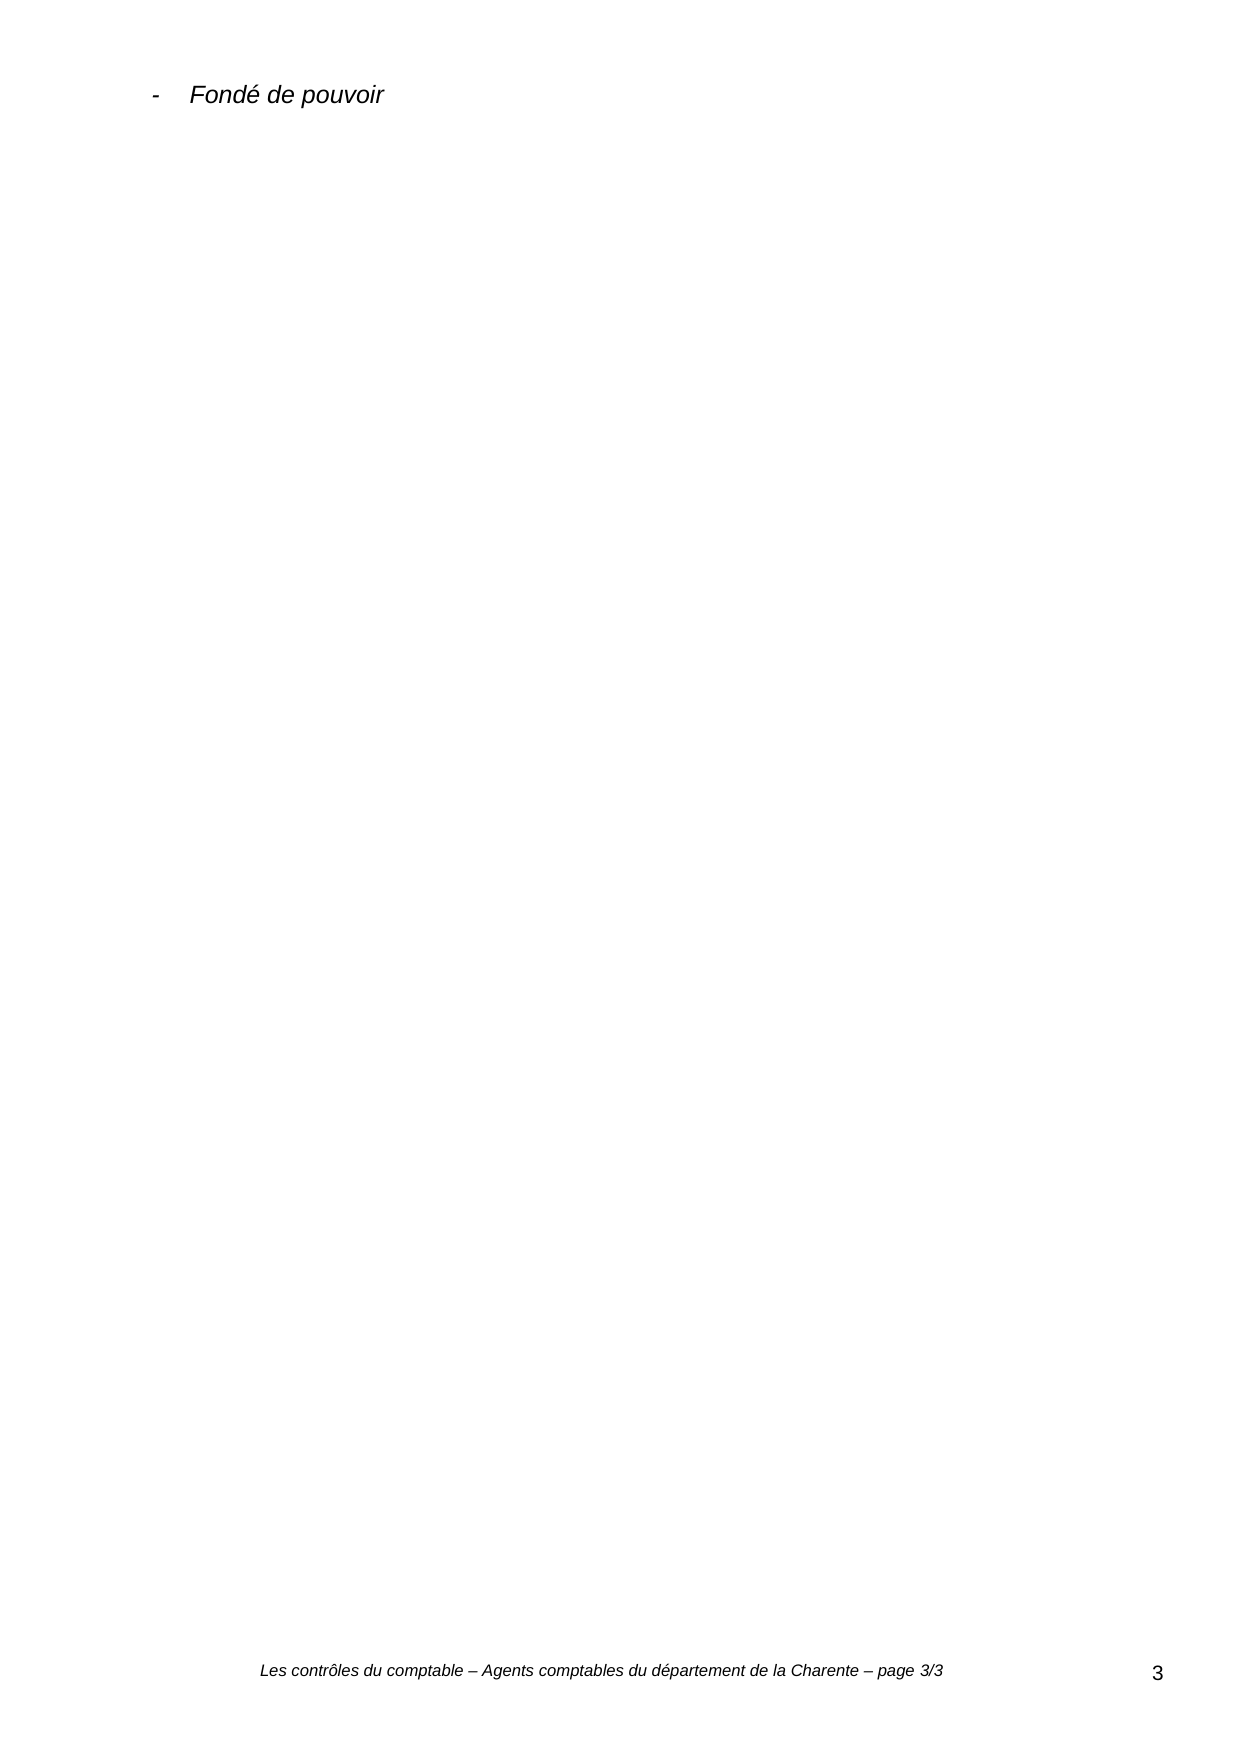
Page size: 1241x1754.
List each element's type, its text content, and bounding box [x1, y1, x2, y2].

list Fondé de pouvoir [152, 77, 1163, 111]
